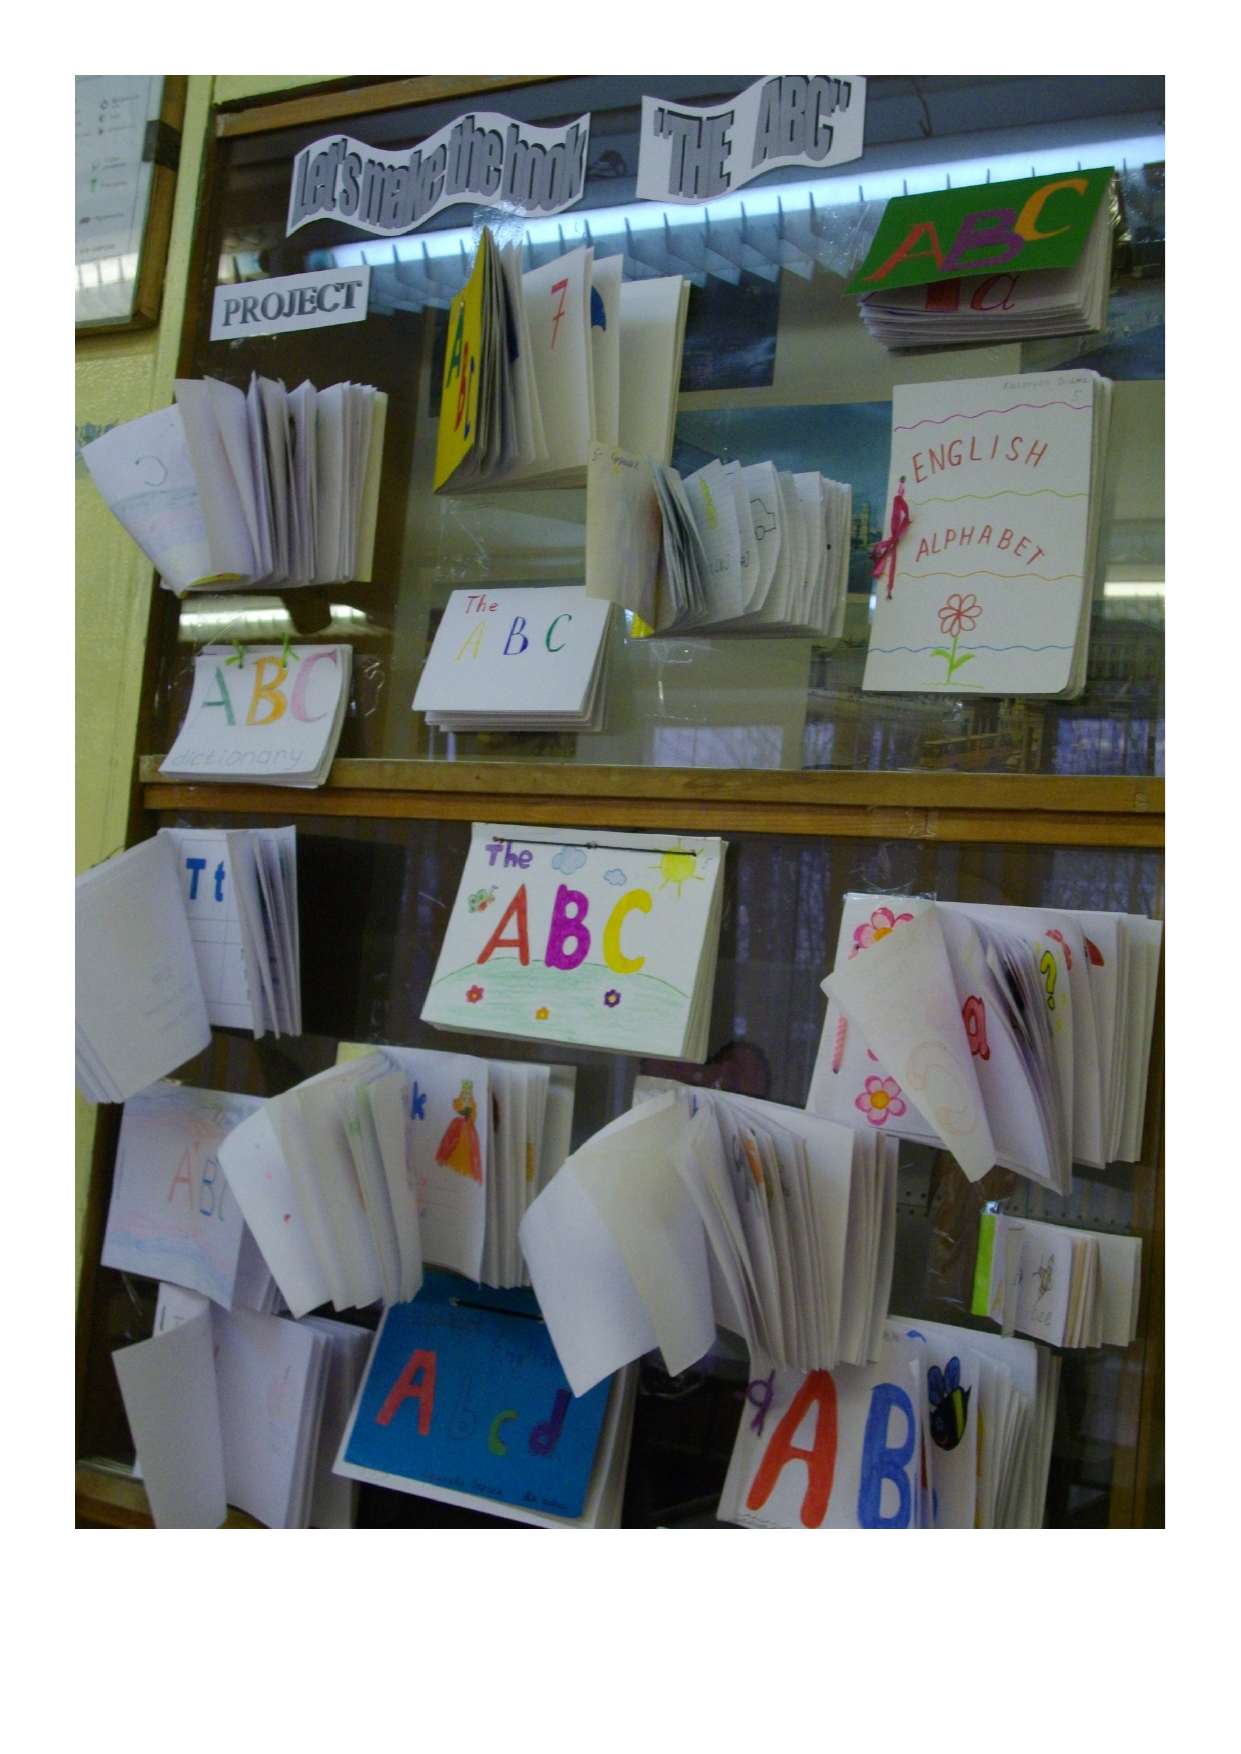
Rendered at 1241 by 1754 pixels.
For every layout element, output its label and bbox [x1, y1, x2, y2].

picture [75, 75, 1166, 1529]
